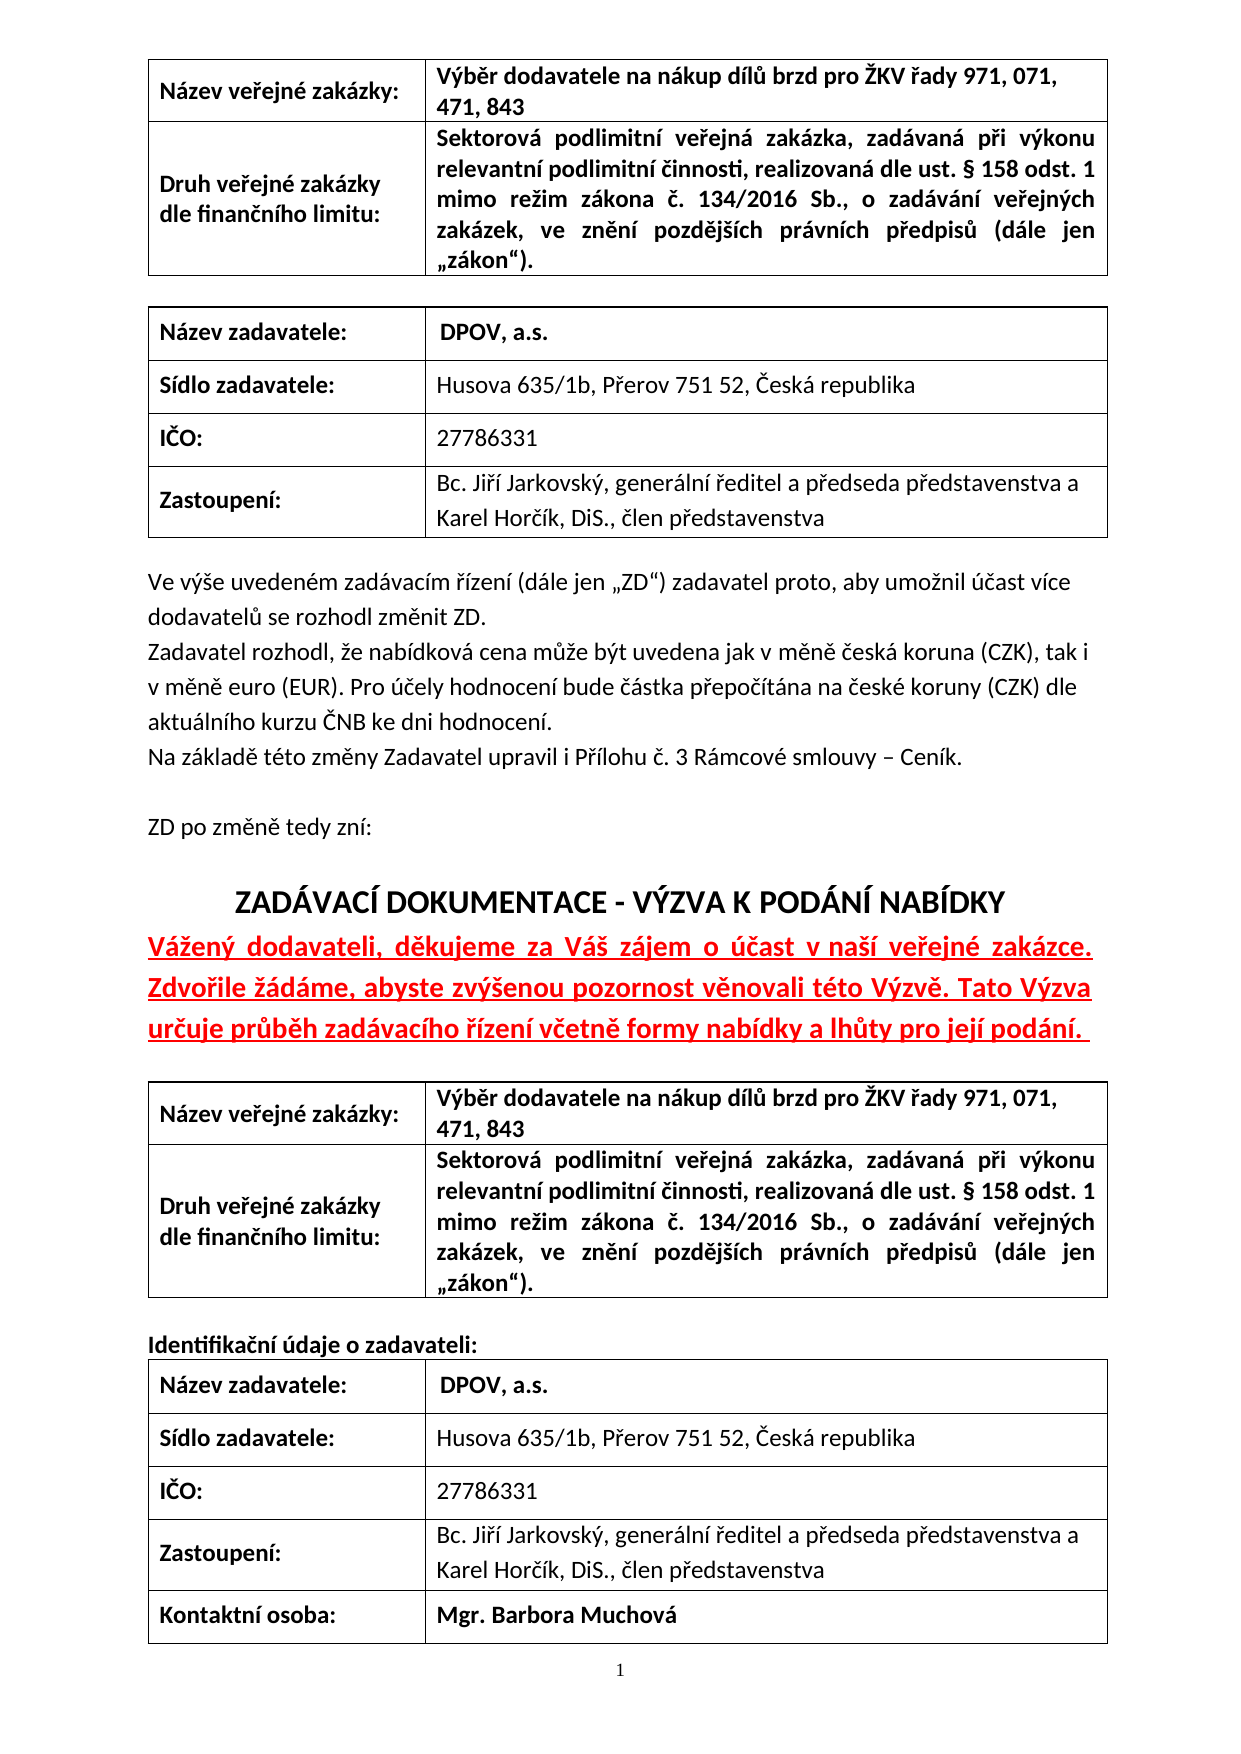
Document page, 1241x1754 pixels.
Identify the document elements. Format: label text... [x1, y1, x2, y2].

subtitle Vážený dodavateli, děkujeme za Váš zájem o účast v naší veřejné zakázce. Zdvořile žádáme, abyste zvýšenou pozornost věnovali této Výzvě. Tato Výzva určuje průběh zadávacího řízení včetně formy nabídky a lhůty pro její podání. [148, 960, 1093, 1046]
table_header Název zadavatele: [149, 308, 425, 359]
table_cell Husova 635/1b, Přerov 751 52, Česká republika [426, 361, 1107, 413]
table_cell IČO: [149, 1467, 425, 1519]
table_header Název veřejné zakázky: [149, 60, 425, 121]
table_cell Sektorová podlimitní veřejná zakázka, zadávaná při výkonu relevantní podlimitní činnosti, realizovaná dle ust. § 158 odst. 1 mimo režim zákona č. 134/2016 Sb., o zadávání veřejných zakázek, ve znění pozdějších právních předpisů (dále jen „zákon“). [426, 122, 1107, 275]
subtitle Zadavatel rozhodl, že nabídková cena může být uvedena jak v měně česká koruna (CZK), tak i v měně euro (EUR). Pro účely hodnocení bude částka přepočítána na české koruny (CZK) dle aktuálního kurzu ČNB ke dni hodnocení. [148, 636, 1093, 737]
table_cell Bc. Jiří Jarkovský, generální ředitel a předseda představenstva a Karel Horčík, DiS., člen představenstva [426, 1520, 1107, 1589]
table_cell Zastoupení: [149, 1520, 425, 1589]
table_cell Sektorová podlimitní veřejná zakázka, zadávaná při výkonu relevantní podlimitní činnosti, realizovaná dle ust. § 158 odst. 1 mimo režim zákona č. 134/2016 Sb., o zadávání veřejných zakázek, ve znění pozdějších právních předpisů (dále jen „zákon“). [426, 1145, 1107, 1297]
table_cell Zastoupení: [149, 467, 425, 537]
table_header Výběr dodavatele na nákup dílů brzd pro ŽKV řady 971, 071, 471, 843 [426, 60, 1107, 121]
table_cell Kontaktní osoba: [149, 1591, 425, 1643]
table_cell Bc. Jiří Jarkovský, generální ředitel a předseda představenstva a Karel Horčík, DiS., člen představenstva [426, 467, 1107, 537]
subtitle Ve výše uvedeném zadávacím řízení (dále jen „ZD“) zadavatel proto, aby umožnil účast více dodavatelů se rozhodl změnit ZD. [148, 566, 1093, 632]
table_cell 27786331 [426, 1467, 1107, 1519]
subtitle ZD po změně tedy zní: [148, 811, 1093, 842]
table_cell Druh veřejné zakázky dle finančního limitu: [149, 1145, 425, 1297]
table_cell Husova 635/1b, Přerov 751 52, Česká republika [426, 1414, 1107, 1466]
table_cell 27786331 [426, 414, 1107, 466]
table_cell Sídlo zadavatele: [149, 1414, 425, 1466]
subtitle Vážený dodavateli, děkujeme za Váš zájem o účast v naší veřejné zakázce. Zdvořile žádáme, abyste zvýšenou pozornost věnovali této Výzvě. Tato Výzva určuje průběh zadávacího řízení včetně formy nabídky a lhůty pro její podání. [148, 928, 1093, 958]
subtitle ZADÁVACÍ DOKUMENTACE - VÝZVA K PODÁNÍ NABÍDKY [148, 881, 1093, 922]
table_header Výběr dodavatele na nákup dílů brzd pro ŽKV řady 971, 071, 471, 843 [426, 1083, 1107, 1143]
table_cell IČO: [149, 414, 425, 466]
table_cell Mgr. Barbora Muchová [426, 1591, 1107, 1643]
table_header DPOV, a.s. [426, 308, 1107, 359]
table_header DPOV, a.s. [426, 1360, 1107, 1412]
table_header Název zadavatele: [149, 1360, 425, 1412]
table_header Název veřejné zakázky: [149, 1083, 425, 1143]
table_cell Druh veřejné zakázky dle finančního limitu: [149, 122, 425, 275]
subtitle Na základě této změny Zadavatel upravil i Přílohu č. 3 Rámcové smlouvy – Ceník. [148, 741, 1093, 772]
text Identifikační údaje o zadavateli: [148, 1329, 1093, 1359]
table_cell Sídlo zadavatele: [149, 361, 425, 413]
